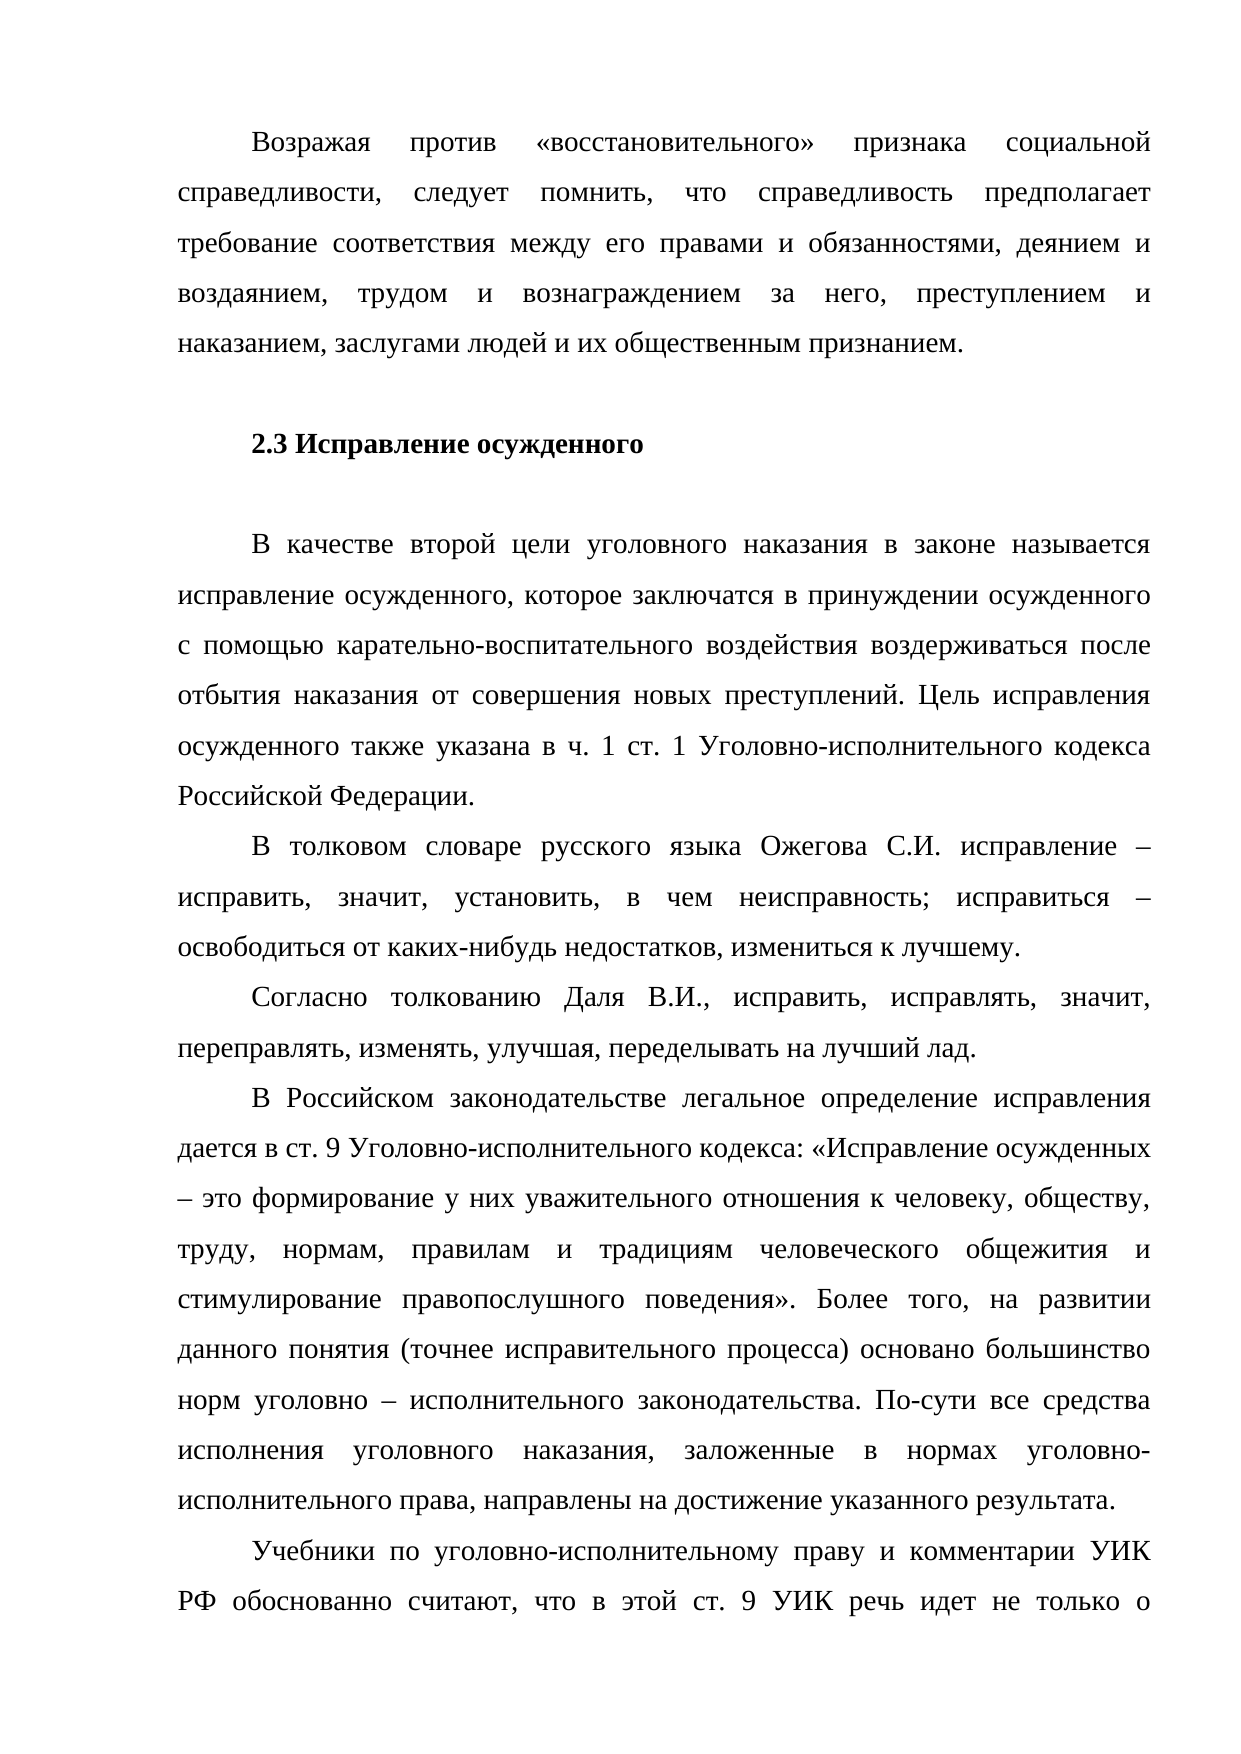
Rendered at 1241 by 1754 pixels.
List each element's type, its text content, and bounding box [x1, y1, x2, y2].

text В Российском законодательстве легальное определение исправления дается в ст. 9 Уголовно-исполнительного кодекса: «Исправление осужденных – это формирование у них уважительного отношения к человеку, обществу, труду, нормам, правилам и традициям человеческого общежития и стимулирование правопослушного поведения». Более того, на развитии данного понятия (точнее исправительного процесса) основано большинство норм уголовно – исполнительного законодательства. По-сути все средства исполнения уголовного наказания, заложенные в нормах уголовно-исполнительного права, направлены на достижение указанного результата. [177, 1080, 1152, 1516]
text В качестве второй цели уголовного наказания в законе называется исправление осужденного, которое заключатся в принуждении осужденного с помощью карательно-воспитательного воздействия воздерживаться после отбытия наказания от совершения новых преступлений. Цель исправления осужденного также указана в ч. 1 ст. 1 Уголовно-исполнительного кодекса Российской Федерации. [177, 527, 1152, 812]
text 2.3 Исправление осужденного [177, 426, 1152, 459]
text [177, 1533, 1152, 1617]
text В толковом словаре русского языка Ожегова С.И. исправление – исправить, значит, установить, в чем неисправность; исправиться – освободиться от каких-нибудь недостатков, измениться к лучшему. [177, 828, 1152, 963]
text Согласно толкованию Даля В.И., исправить, исправлять, значит, переправлять, изменять, улучшая, переделывать на лучший лад. [177, 979, 1152, 1063]
text Возражая против «восстановительного» признака социальной справедливости, следует помнить, что справедливость предполагает требование соответствия между его правами и обязанностями, деянием и воздаянием, трудом и вознаграждением за него, преступлением и наказанием, заслугами людей и их общественным признанием. [177, 124, 1152, 359]
